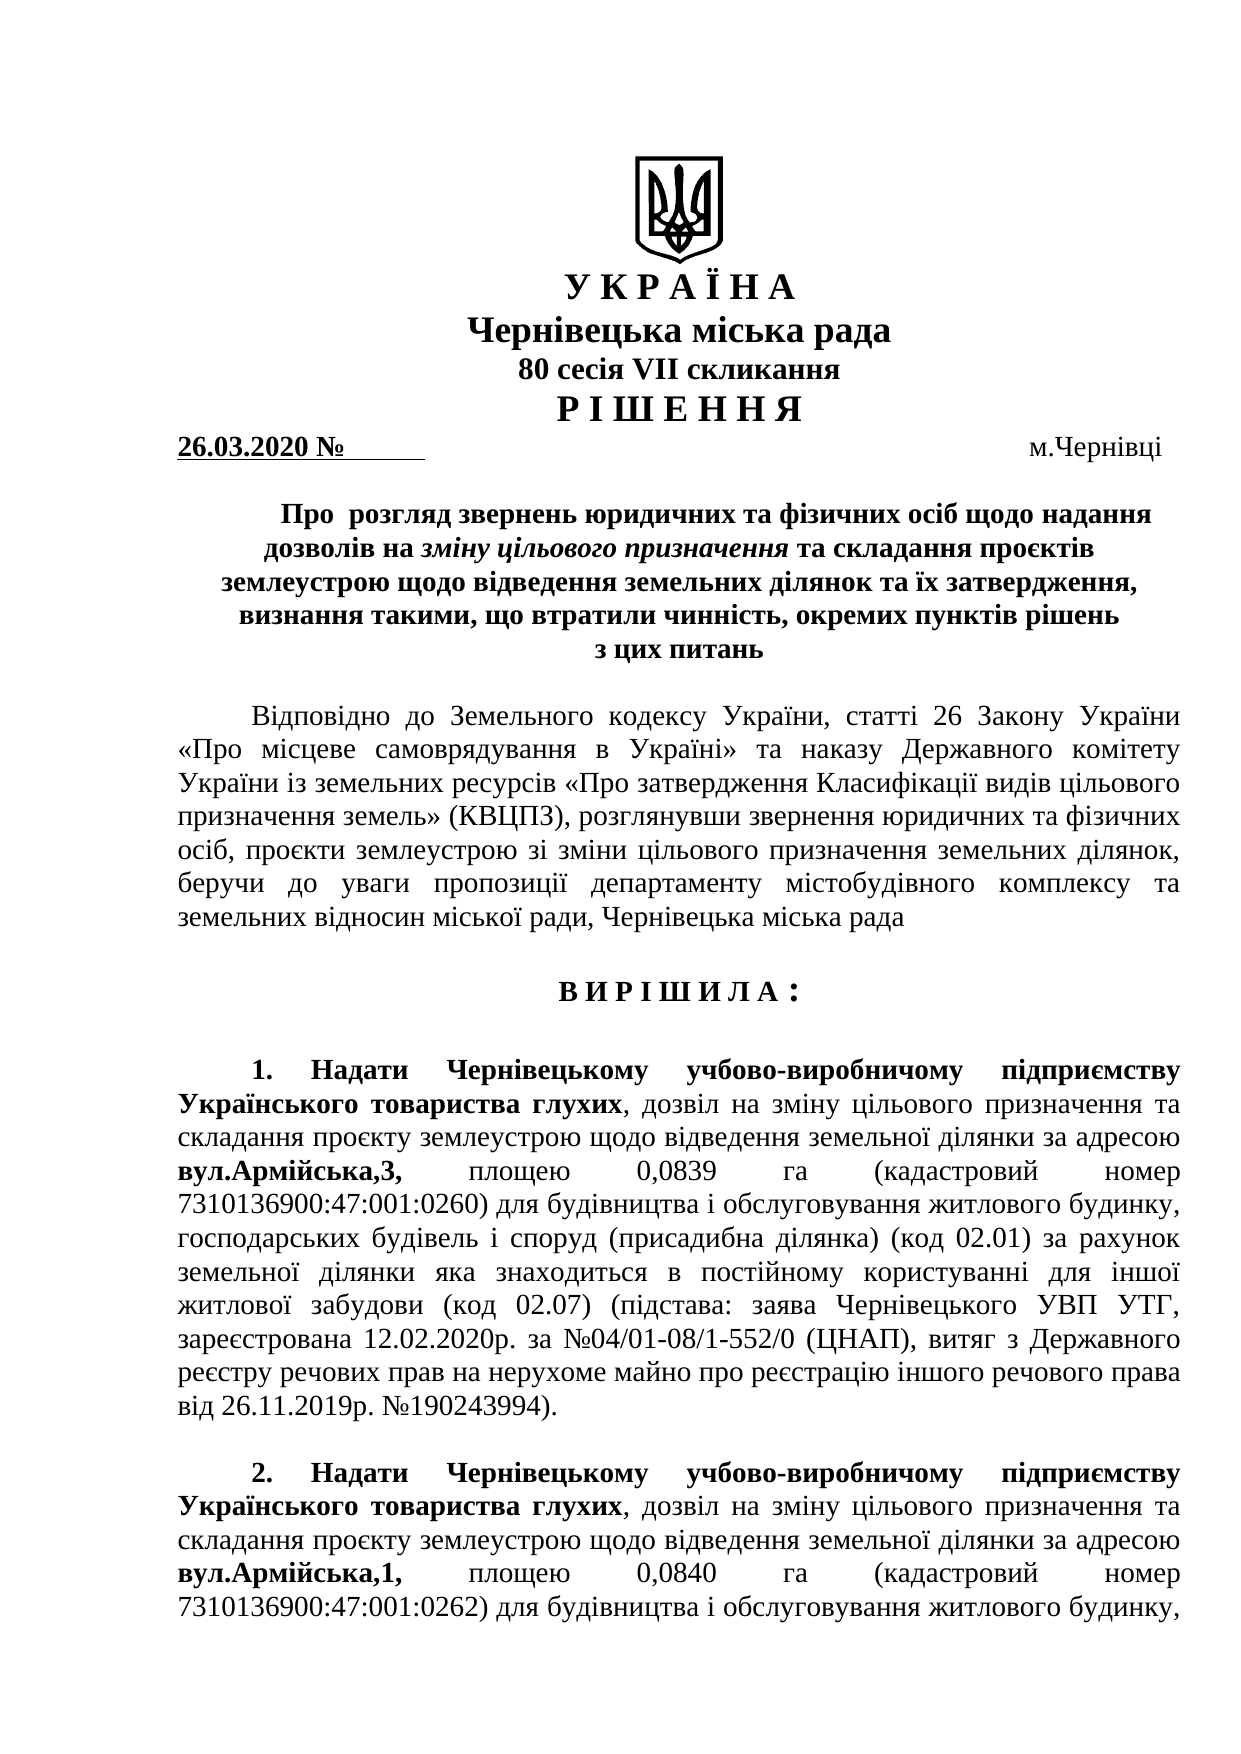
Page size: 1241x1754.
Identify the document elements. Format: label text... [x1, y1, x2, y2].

subtitle Чернівецька міська рада [177, 307, 1181, 351]
text 26.03.2020 № м.Чернівці [177, 429, 1181, 463]
text У К Р А Ї Н А [177, 264, 1181, 307]
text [177, 1455, 1181, 1623]
text 1. Надати Чернівецькому учбово-виробничому підприємству Українського товариства глухих, дозвіл на зміну цільового призначення та складання проєкту землеустрою щодо відведення земельної ділянки за адресою вул.Армійська,3, площею 0,0839 га (кадастровий номер 7310136900:47:001:0260) для будівництва і обслуговування житлового будинку, господарських будівель і споруд (присадибна ділянка) (код 02.01) за рахунок земельної ділянки яка знаходиться в постійному користуванні для іншої житлової забудови (код 02.07) (підстава: заява Чернівецького УВП УТГ, зареєстрована 12.02.2020р. за №04/01-08/1-552/0 (ЦНАП), витяг з Державного реєстру речових прав на нерухоме майно про реєстрацію іншого речового права від 26.11.2019р. №190243994). [177, 1052, 1181, 1421]
text Про розгляд звернень юридичних та фізичних осіб щодо надання дозволів на зміну цільового призначення та складання проєктів землеустрою щодо відведення земельних ділянок та їх затвердження, визнання такими, що втратили чинність, окремих пунктів рішень з цих питань [177, 497, 1181, 664]
text В И Р І Ш И Л А : [177, 966, 1181, 1009]
text 80 сесія VІІ скликання [177, 351, 1181, 386]
text Відповідно до Земельного кодексу України, статті 26 Закону України «Про місцеве самоврядування в Україні» та наказу Державного комітету України із земельних ресурсів «Про затвердження Класифікації видів цільового призначення земель» (КВЦПЗ), розглянувши звернення юридичних та фізичних осіб, проєкти землеустрою зі зміни цільового призначення земельних ділянок, беручи до уваги пропозиції департаменту містобудівного комплексу та земельних відносин міської ради, Чернівецька міська рада [177, 698, 1181, 933]
text Р І Ш Е Н Н Я [177, 386, 1181, 429]
